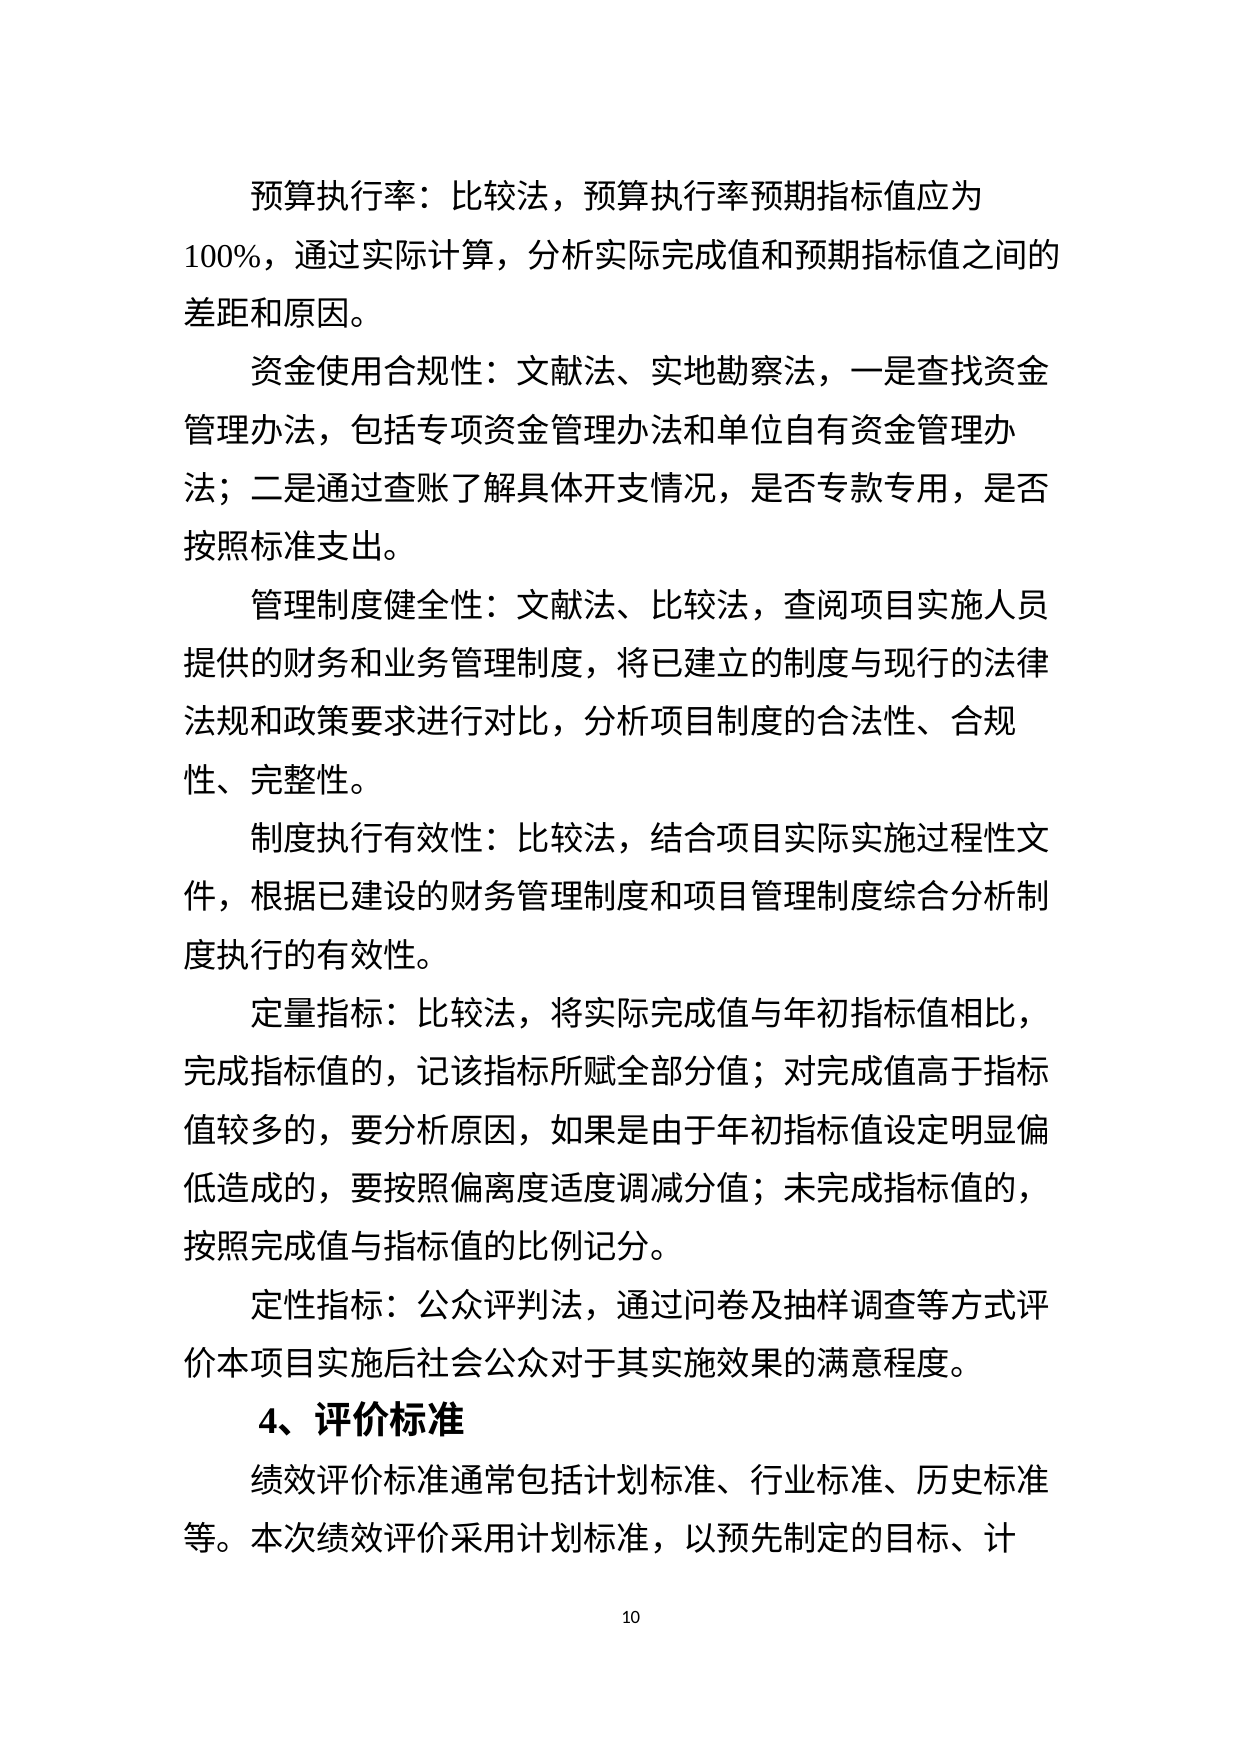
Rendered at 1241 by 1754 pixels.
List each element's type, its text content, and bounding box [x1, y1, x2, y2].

list 预算执行率：比较法，预算执行率预期指标值应为100%，通过实际计算，分析实际完成值和预期指标值之间的差距和原因。 [183, 162, 1078, 337]
list 评价标准 [183, 1387, 1078, 1445]
list 制度执行有效性：比较法，结合项目实际实施过程性文件，根据已建设的财务管理制度和项目管理制度综合分析制度执行的有效性。 [183, 804, 1078, 979]
list 定性指标：公众评判法，通过问卷及抽样调查等方式评价本项目实施后社会公众对于其实施效果的满意程度。 [183, 1270, 1078, 1387]
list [183, 1445, 1078, 1562]
list 管理制度健全性：文献法、比较法，查阅项目实施人员提供的财务和业务管理制度，将已建立的制度与现行的法律法规和政策要求进行对比，分析项目制度的合法性、合规性、完整性。 [183, 570, 1078, 804]
list 资金使用合规性：文献法、实地勘察法，一是查找资金管理办法，包括专项资金管理办法和单位自有资金管理办法；二是通过查账了解具体开支情况，是否专款专用，是否按照标准支出。 [183, 337, 1078, 570]
list 定量指标：比较法，将实际完成值与年初指标值相比，完成指标值的，记该指标所赋全部分值；对完成值高于指标值较多的，要分析原因，如果是由于年初指标值设定明显偏低造成的，要按照偏离度适度调减分值；未完成指标值的，按照完成值与指标值的比例记分。 [183, 979, 1078, 1270]
